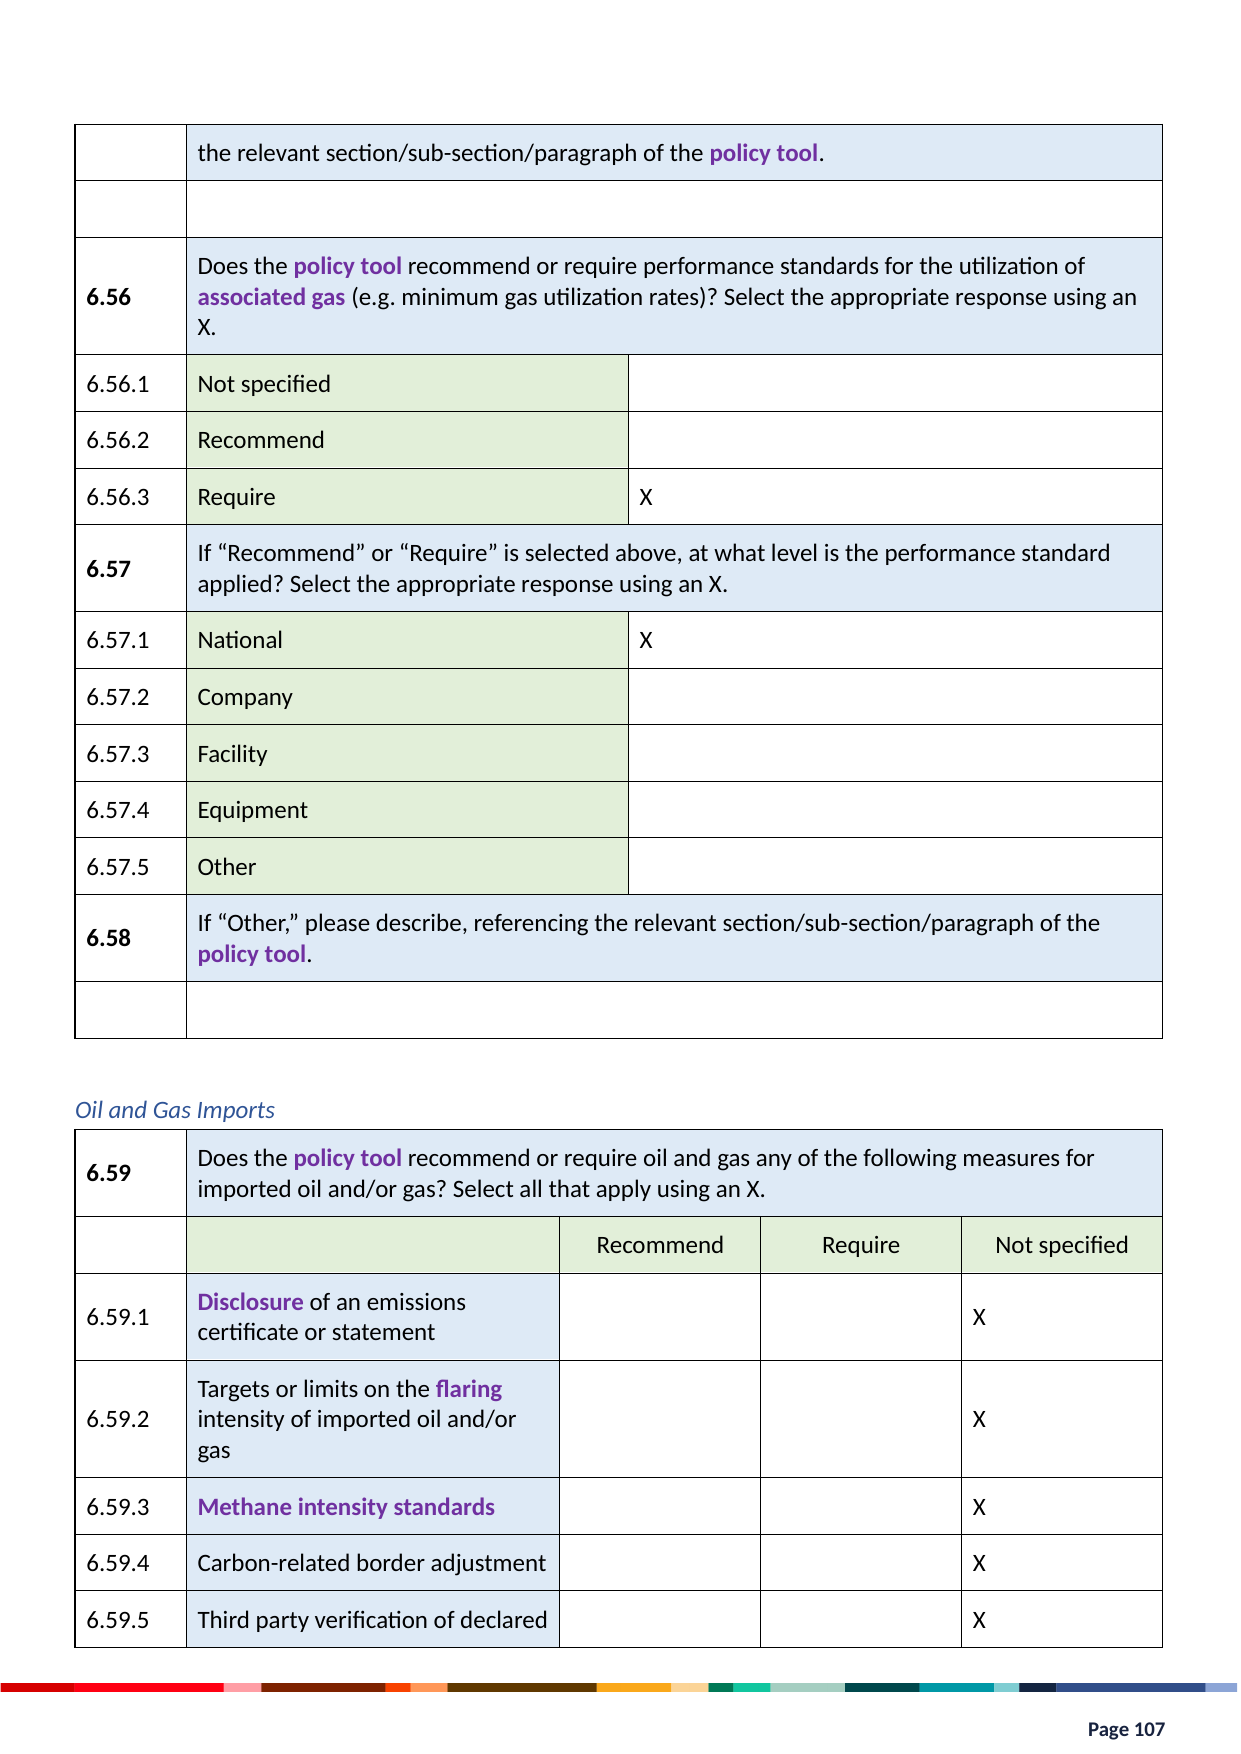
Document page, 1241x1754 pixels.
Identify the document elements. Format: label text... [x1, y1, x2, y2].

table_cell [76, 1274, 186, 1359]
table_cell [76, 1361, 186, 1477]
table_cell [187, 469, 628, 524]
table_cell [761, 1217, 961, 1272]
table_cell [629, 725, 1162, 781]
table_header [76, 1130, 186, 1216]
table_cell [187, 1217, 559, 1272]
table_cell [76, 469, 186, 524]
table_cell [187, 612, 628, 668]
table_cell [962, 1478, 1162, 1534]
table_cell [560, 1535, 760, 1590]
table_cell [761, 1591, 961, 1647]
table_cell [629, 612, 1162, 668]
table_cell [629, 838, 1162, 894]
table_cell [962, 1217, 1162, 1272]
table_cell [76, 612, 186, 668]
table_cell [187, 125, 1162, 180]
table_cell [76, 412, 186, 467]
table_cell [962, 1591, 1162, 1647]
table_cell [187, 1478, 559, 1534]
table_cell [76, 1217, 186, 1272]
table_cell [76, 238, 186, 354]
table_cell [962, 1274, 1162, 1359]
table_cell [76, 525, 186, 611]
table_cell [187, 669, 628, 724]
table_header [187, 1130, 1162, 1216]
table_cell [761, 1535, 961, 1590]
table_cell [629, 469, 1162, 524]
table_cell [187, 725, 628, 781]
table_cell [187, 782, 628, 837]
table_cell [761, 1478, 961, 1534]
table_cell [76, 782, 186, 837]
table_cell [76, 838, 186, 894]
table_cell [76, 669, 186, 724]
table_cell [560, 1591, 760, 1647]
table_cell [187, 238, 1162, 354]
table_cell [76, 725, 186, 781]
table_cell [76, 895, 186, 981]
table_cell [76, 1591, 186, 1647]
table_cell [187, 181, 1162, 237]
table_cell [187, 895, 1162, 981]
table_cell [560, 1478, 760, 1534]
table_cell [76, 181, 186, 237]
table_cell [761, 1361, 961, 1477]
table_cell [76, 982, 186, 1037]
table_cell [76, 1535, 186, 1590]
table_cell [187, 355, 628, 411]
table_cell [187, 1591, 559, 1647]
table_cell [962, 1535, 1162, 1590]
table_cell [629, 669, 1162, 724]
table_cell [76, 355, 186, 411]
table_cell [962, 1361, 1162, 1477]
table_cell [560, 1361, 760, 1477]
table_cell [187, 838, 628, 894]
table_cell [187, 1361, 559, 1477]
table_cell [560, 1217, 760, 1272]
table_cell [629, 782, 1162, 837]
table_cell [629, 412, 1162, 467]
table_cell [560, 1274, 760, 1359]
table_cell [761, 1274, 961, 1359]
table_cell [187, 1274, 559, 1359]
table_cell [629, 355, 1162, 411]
subtitle Oil and Gas Imports [75, 1094, 1165, 1124]
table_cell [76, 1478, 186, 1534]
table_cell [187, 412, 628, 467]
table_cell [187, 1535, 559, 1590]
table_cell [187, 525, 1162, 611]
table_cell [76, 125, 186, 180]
picture [0, 1683, 1236, 1692]
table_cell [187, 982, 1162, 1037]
